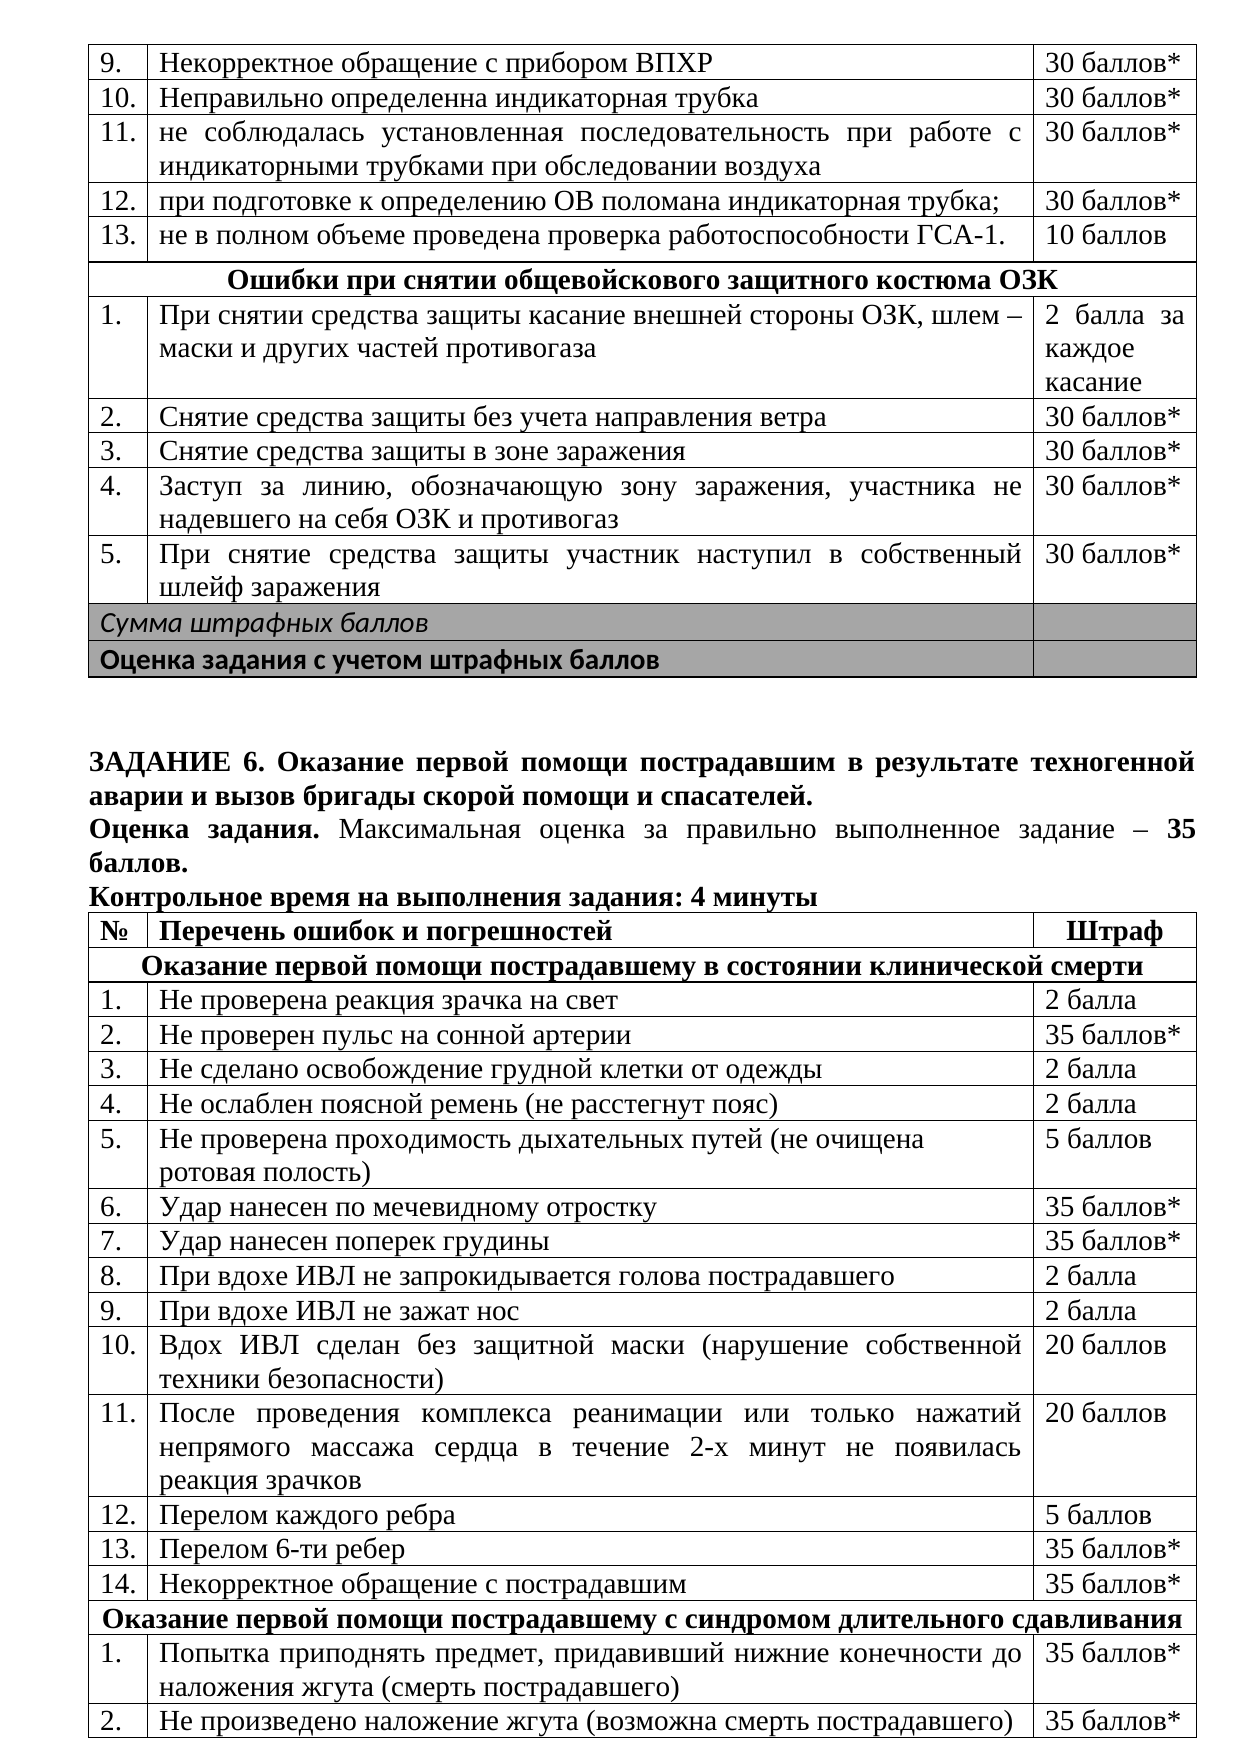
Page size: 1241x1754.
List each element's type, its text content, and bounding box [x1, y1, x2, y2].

table_cell [1034, 641, 1196, 676]
table_cell 4. [89, 1086, 147, 1120]
table_cell Удар нанесен по мечевидному отростку [148, 1189, 1033, 1222]
table_cell 11. [89, 1395, 147, 1496]
table_cell Не ослаблен поясной ремень (не расстегнут пояс) [148, 1086, 1033, 1120]
table_cell 30 баллов* [1034, 183, 1196, 216]
table_cell 2 балла [1034, 1052, 1196, 1085]
text Оценка задания. Максимальная оценка за правильно выполненное задание – 35 баллов. [89, 812, 1196, 879]
table_cell 20 баллов [1034, 1395, 1196, 1496]
table_cell 30 баллов* [1034, 433, 1196, 467]
table_cell 9. [89, 1293, 147, 1326]
table_cell не в полном объеме проведена проверка работоспособности ГСА-1. [148, 217, 1033, 261]
table_cell 30 баллов* [1034, 399, 1196, 432]
table_cell Оказание первой помощи пострадавшему с синдромом длительного сдавливания [89, 1601, 1196, 1634]
table_cell 11. [89, 115, 147, 182]
table_cell Сумма штрафных баллов [89, 604, 1033, 640]
table_cell 2 балла [1034, 1086, 1196, 1120]
table_cell 20 баллов [1034, 1327, 1196, 1394]
table_cell при подготовке к определению ОВ поломана индикаторная трубка; [148, 183, 1033, 216]
table_cell 3. [89, 433, 147, 467]
table_cell Заступ за линию, обозначающую зону заражения, участника не надевшего на себя ОЗК и противогаз [148, 468, 1033, 535]
table_cell 3. [89, 1052, 147, 1085]
table_cell 10 баллов [1034, 217, 1196, 261]
table_cell 13. [89, 1532, 147, 1565]
table_cell 9. [89, 45, 147, 79]
table_cell 4. [89, 468, 147, 535]
table_cell 35 баллов* [1034, 1017, 1196, 1051]
table_cell При вдохе ИВЛ не запрокидывается голова пострадавшего [148, 1258, 1033, 1292]
table_cell 5. [89, 1121, 147, 1188]
table_cell При вдохе ИВЛ не зажат нос [148, 1293, 1033, 1326]
table_cell 30 баллов* [1034, 115, 1196, 182]
table_cell Вдох ИВЛ сделан без защитной маски (нарушение собственной техники безопасности) [148, 1327, 1033, 1394]
table_cell Не произведено наложение жгута (возможна смерть пострадавшего) [148, 1704, 1033, 1737]
table_cell Не сделано освобождение грудной клетки от одежды [148, 1052, 1033, 1085]
table_cell 2 балла за каждое касание [1034, 297, 1196, 398]
table_cell 35 баллов* [1034, 1532, 1196, 1565]
table_cell 10. [89, 80, 147, 113]
table_cell Некорректное обращение с прибором ВПХР [148, 45, 1033, 79]
table_cell Не проверена реакция зрачка на свет [148, 983, 1033, 1016]
table_cell 35 баллов* [1034, 1224, 1196, 1257]
table_cell 10. [89, 1327, 147, 1394]
table_cell 5. [89, 536, 147, 603]
table_cell Не проверен пульс на сонной артерии [148, 1017, 1033, 1051]
table_cell 5 баллов [1034, 1121, 1196, 1188]
table_cell 13. [89, 217, 147, 261]
table_header № [89, 913, 147, 947]
table_cell Попытка приподнять предмет, придавивший нижние конечности до наложения жгута (смерть пострадавшего) [148, 1635, 1033, 1702]
table_cell Оценка задания с учетом штрафных баллов [89, 641, 1033, 676]
table_cell 35 баллов* [1034, 1566, 1196, 1600]
table_cell [1034, 604, 1196, 640]
table_cell Ошибки при снятии общевойскового защитного костюма ОЗК [89, 263, 1196, 296]
table_cell Оказание первой помощи пострадавшему в состоянии клинической смерти [89, 948, 1196, 981]
table_header Перечень ошибок и погрешностей [148, 913, 1033, 947]
text ЗАДАНИЕ 6. Оказание первой помощи пострадавшим в результате техногенной аварии и вызов бригады скорой помощи и спасателей. [89, 744, 1196, 812]
table_cell 14. [89, 1566, 147, 1600]
table_cell После проведения комплекса реанимации или только нажатий непрямого массажа сердца в течение 2-х минут не появилась реакция зрачков [148, 1395, 1033, 1496]
table_cell 35 баллов* [1034, 1189, 1196, 1222]
table_cell 2 балла [1034, 1293, 1196, 1326]
table_cell Снятие средства защиты без учета направления ветра [148, 399, 1033, 432]
table_cell 35 баллов* [1034, 1635, 1196, 1702]
table_cell 2 балла [1034, 983, 1196, 1016]
table_cell 30 баллов* [1034, 45, 1196, 79]
table_cell 5 баллов [1034, 1497, 1196, 1531]
table_cell 30 баллов* [1034, 80, 1196, 113]
table_cell Некорректное обращение с пострадавшим [148, 1566, 1033, 1600]
table_cell Удар нанесен поперек грудины [148, 1224, 1033, 1257]
table_cell 8. [89, 1258, 147, 1292]
text Контрольное время на выполнения задания: 4 минуты [89, 879, 1196, 912]
table_cell 7. [89, 1224, 147, 1257]
table_cell 12. [89, 1497, 147, 1531]
table_cell 35 баллов* [1034, 1704, 1196, 1737]
table_cell 2. [89, 1017, 147, 1051]
table_cell Перелом 6-ти ребер [148, 1532, 1033, 1565]
table_cell Не проверена проходимость дыхательных путей (не очищена ротовая полость) [148, 1121, 1033, 1188]
table_cell При снятие средства защиты участник наступил в собственный шлейф заражения [148, 536, 1033, 603]
table_cell Снятие средства защиты в зоне заражения [148, 433, 1033, 467]
table_cell 30 баллов* [1034, 468, 1196, 535]
table_cell 2 балла [1034, 1258, 1196, 1292]
table_cell Перелом каждого ребра [148, 1497, 1033, 1531]
table_cell Неправильно определенна индикаторная трубка [148, 80, 1033, 113]
table_header Штраф [1034, 913, 1196, 947]
table_cell При снятии средства защиты касание внешней стороны ОЗК, шлем – маски и других частей противогаза [148, 297, 1033, 398]
table_cell 1. [89, 1635, 147, 1702]
table_cell 2. [89, 1704, 147, 1737]
table_cell не соблюдалась установленная последовательность при работе с индикаторными трубками при обследовании воздуха [148, 115, 1033, 182]
table_cell 12. [89, 183, 147, 216]
table_cell 1. [89, 983, 147, 1016]
table_cell 6. [89, 1189, 147, 1222]
table_cell 30 баллов* [1034, 536, 1196, 603]
table_cell 1. [89, 297, 147, 398]
table_cell 2. [89, 399, 147, 432]
